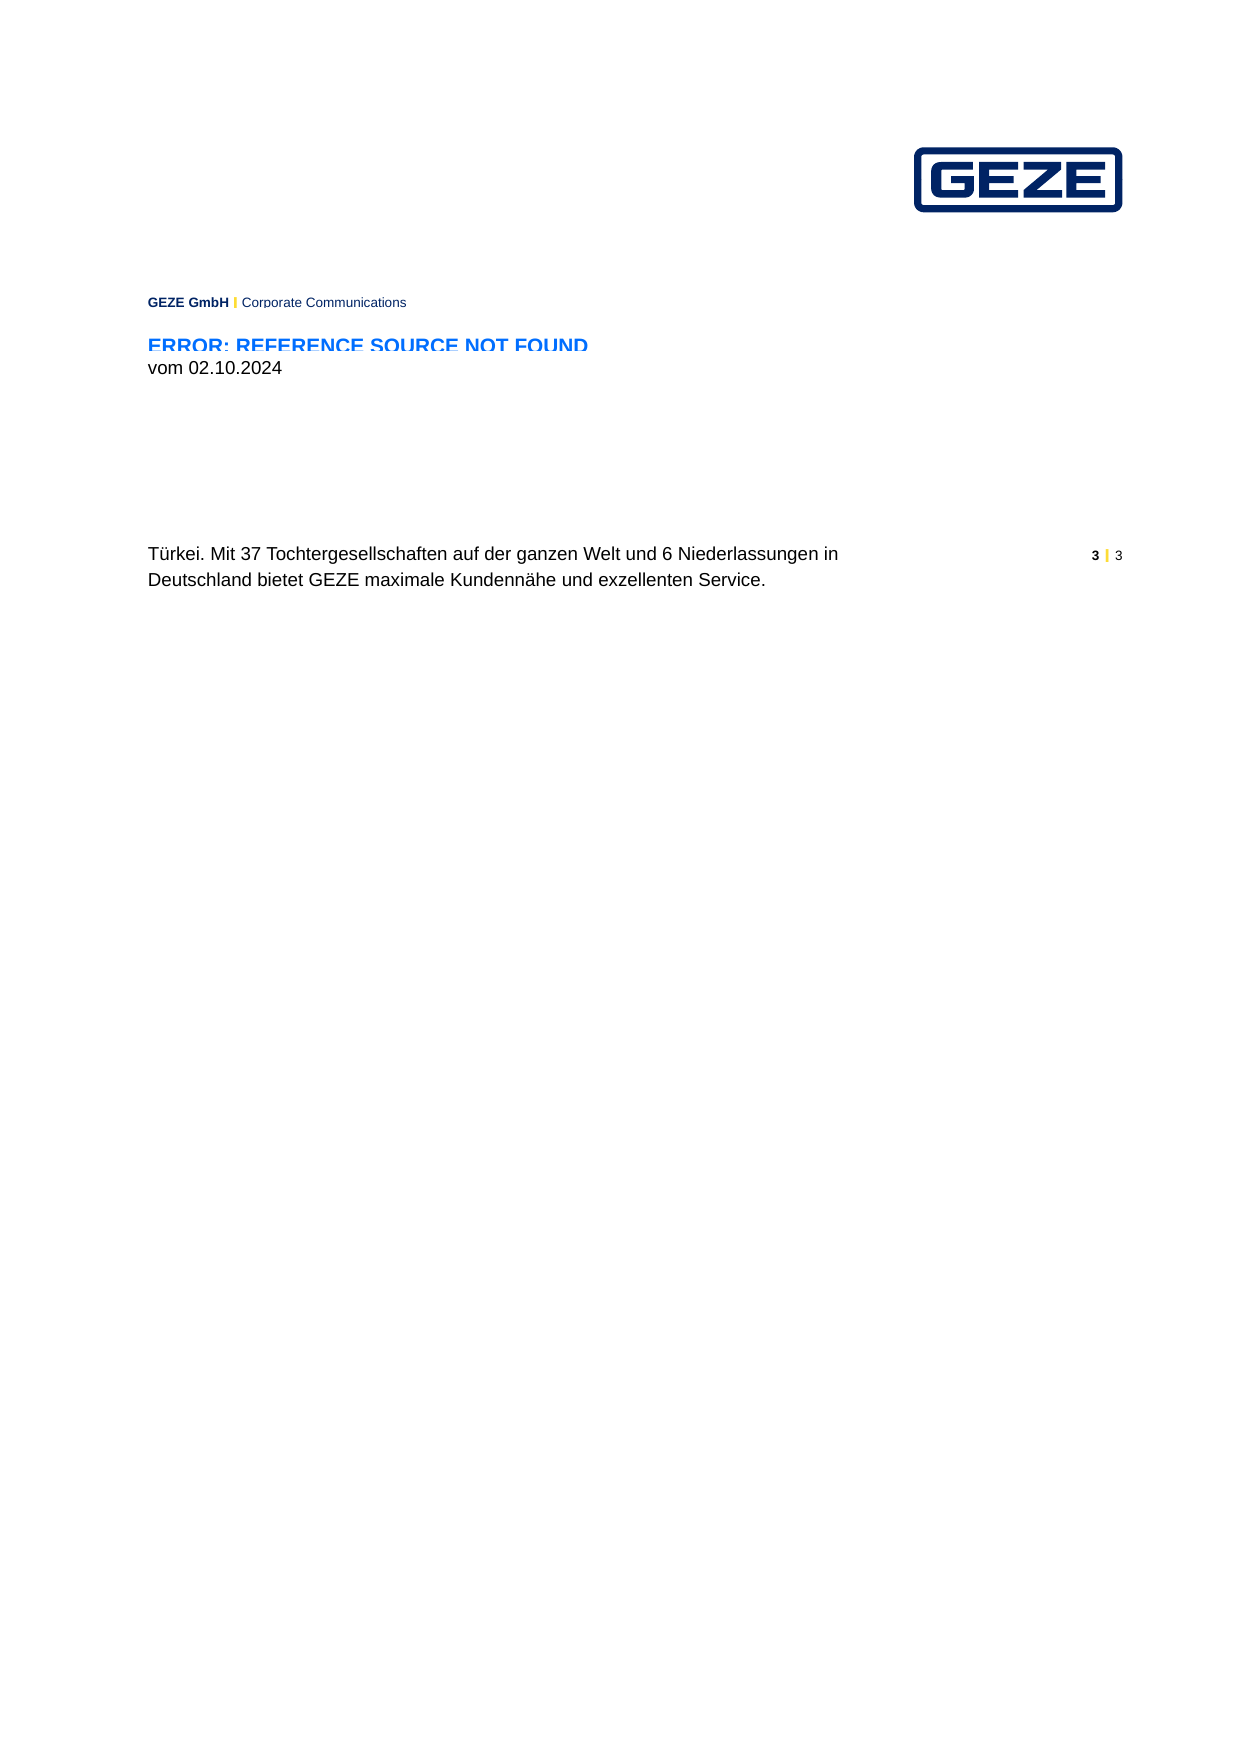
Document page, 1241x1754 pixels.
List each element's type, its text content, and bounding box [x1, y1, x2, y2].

text Weltweit arbeiten bei GEZE mehr als 3.000 Menschen. GEZE entwickelt und fertigt am Stammsitz in Leonberg. Weitere Fertigungsstätten befinden sich in China, Serbien und der Türkei. Mit 37 Tochtergesellschaften auf der ganzen Welt und 6 Niederlassungen in Deutschland bietet GEZE maximale Kundennähe und exzellenten Service. [148, 538, 915, 590]
